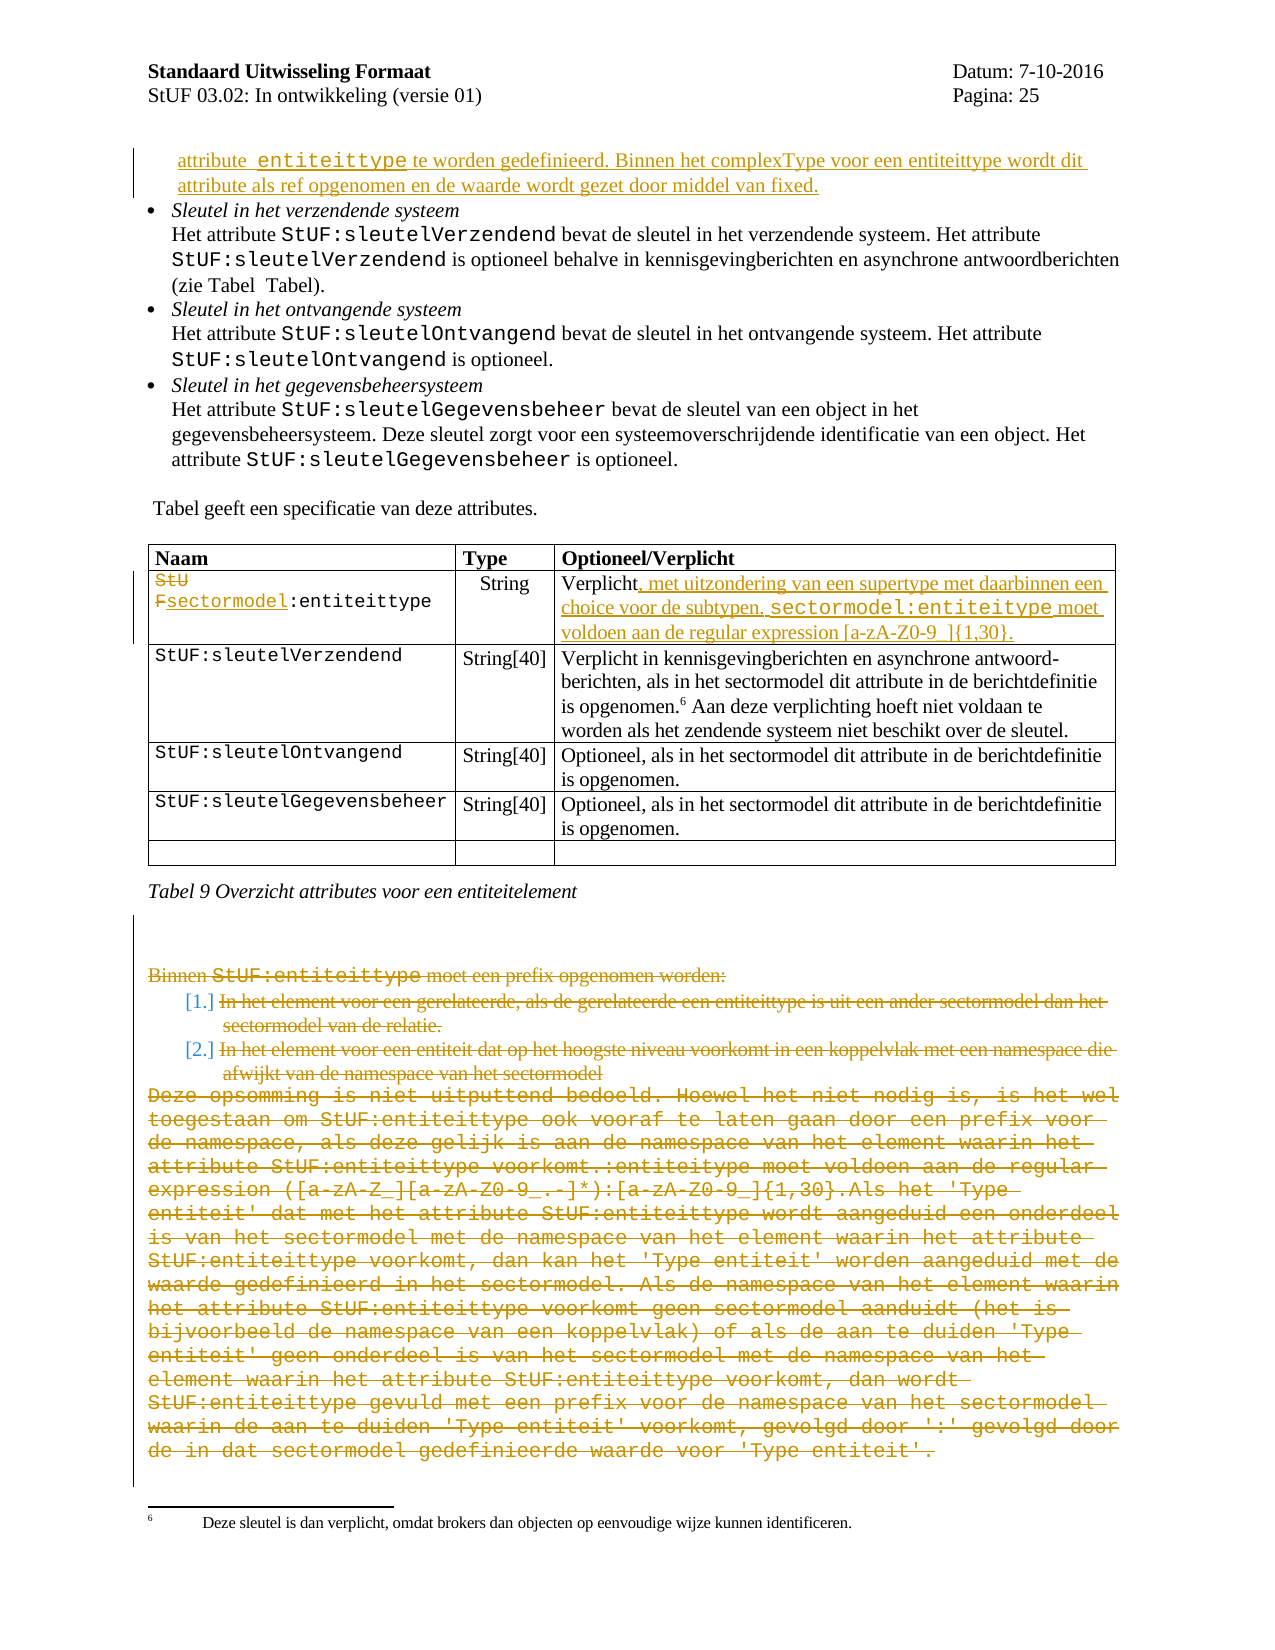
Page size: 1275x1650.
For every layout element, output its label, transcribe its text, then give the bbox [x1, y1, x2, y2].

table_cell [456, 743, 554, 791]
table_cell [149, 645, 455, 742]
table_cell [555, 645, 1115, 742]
text Tabel geeft een specificatie van deze attributes. [148, 496, 1127, 520]
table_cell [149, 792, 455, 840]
list Sleutel in het ontvangende systeem Het attribute StUF:sleutelOntvangend bevat de sleutel in het ontvangende systeem. Het attribute StUF:sleutelOntvangend is optioneel. [148, 297, 1127, 373]
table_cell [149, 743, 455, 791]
list Sleutel in het gegevensbeheersysteem Het attribute StUF:sleutelGegevensbeheer bevat de sleutel van een object in het gegevensbeheersysteem. Deze sleutel zorgt voor een systeemoverschrijdende identificatie van een object. Het attribute StUF:sleutelGegevensbeheer is optioneel. [148, 373, 1127, 472]
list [148, 148, 1127, 197]
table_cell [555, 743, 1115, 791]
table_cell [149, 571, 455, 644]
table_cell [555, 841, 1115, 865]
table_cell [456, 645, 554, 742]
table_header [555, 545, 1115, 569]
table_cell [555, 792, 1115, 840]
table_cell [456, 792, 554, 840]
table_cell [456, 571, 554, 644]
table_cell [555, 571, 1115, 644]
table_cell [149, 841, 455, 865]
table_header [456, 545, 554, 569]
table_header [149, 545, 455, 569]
list Sleutel in het verzendende systeem Het attribute StUF:sleutelVerzendend bevat de sleutel in het verzendende systeem. Het attribute StUF:sleutelVerzendend is optioneel behalve in kennisgevingberichten en asynchrone antwoordberichten (zie Tabel Tabel). [148, 197, 1127, 297]
text Tabel 3.1 Overzicht attributes voor een entiteitelement [148, 879, 1127, 903]
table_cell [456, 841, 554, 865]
